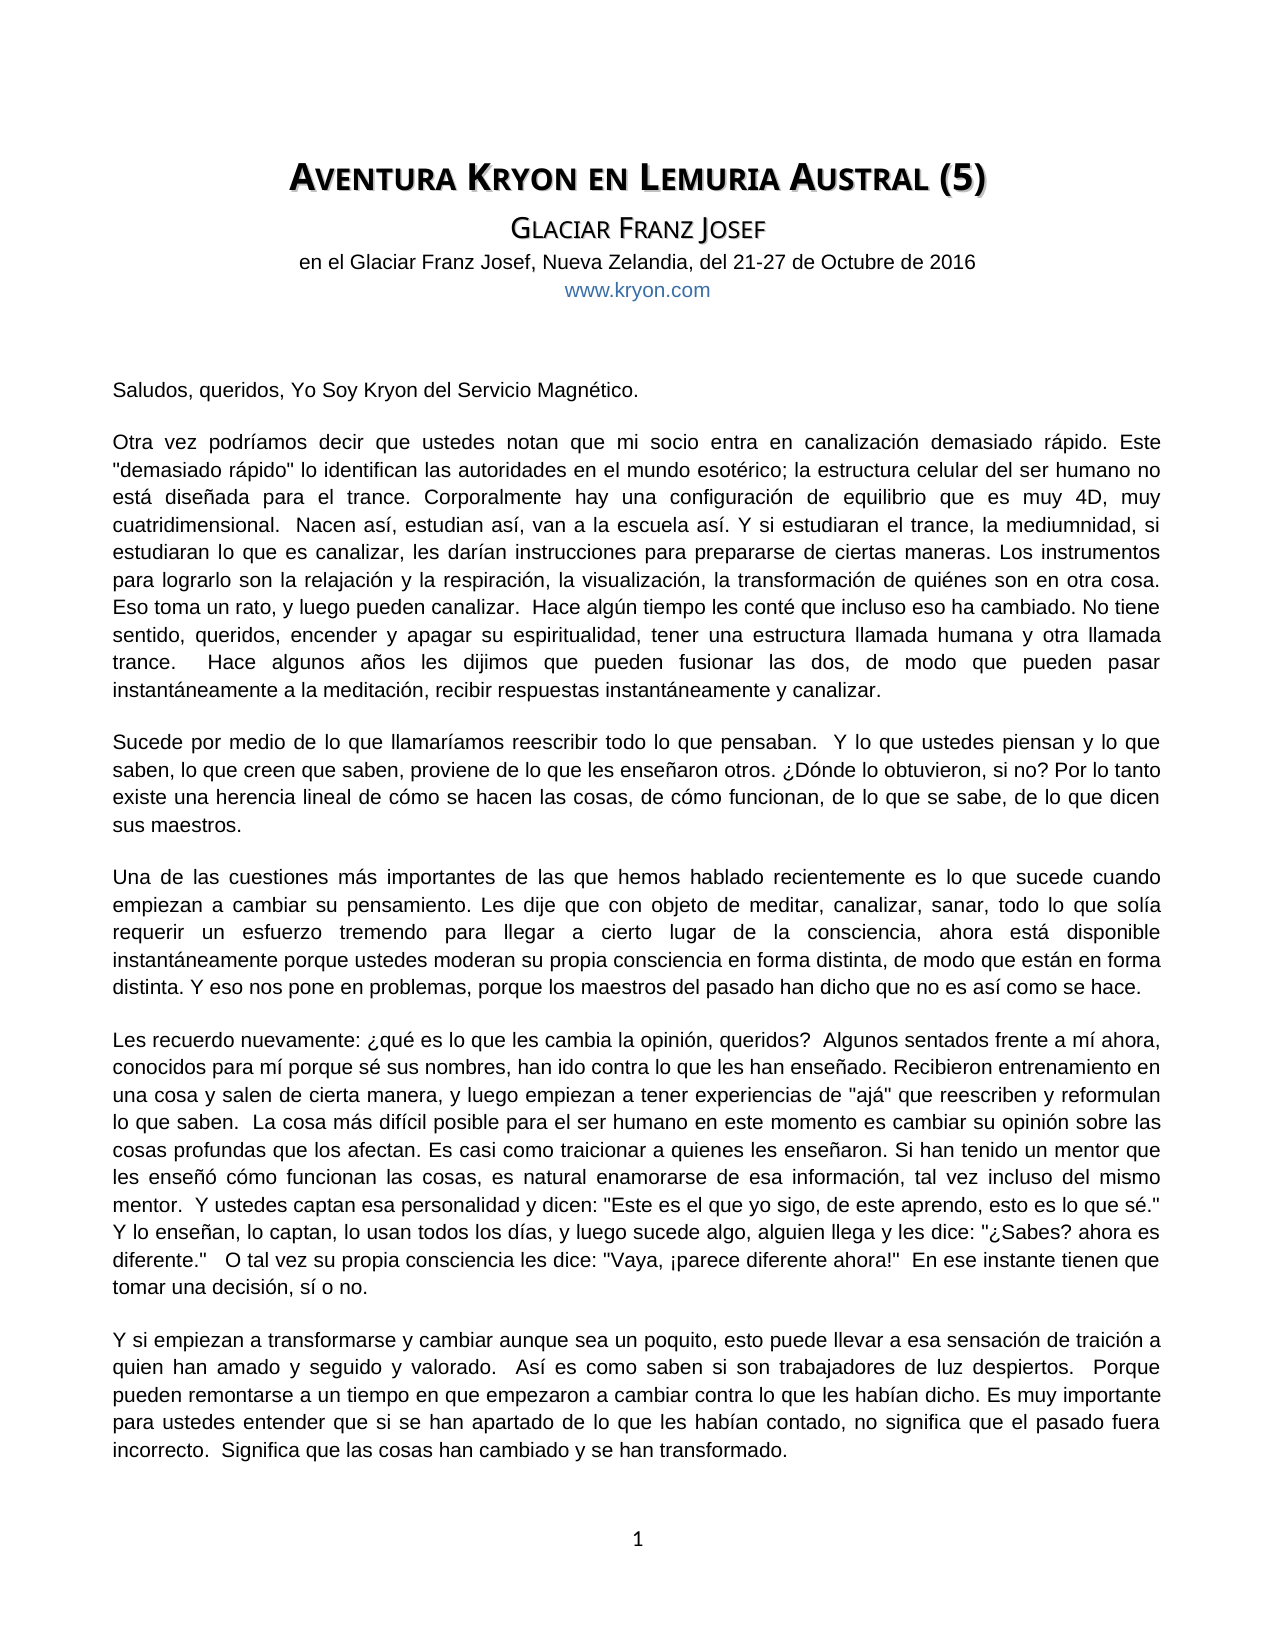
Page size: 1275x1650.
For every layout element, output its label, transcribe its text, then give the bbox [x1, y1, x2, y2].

text Sucede por medio de lo que llamaríamos reescribir todo lo que pensaban. Y lo que ustedes piensan y lo que saben, lo que creen que saben, proviene de lo que les enseñaron otros. ¿Dónde lo obtuvieron, si no? Por lo tanto existe una herencia lineal de cómo se hacen las cosas, de cómo funcionan, de lo que se sabe, de lo que dicen sus maestros. [112, 730, 1162, 836]
text Y si empiezan a transformarse y cambiar aunque sea un poquito, esto puede llevar a esa sensación de traición a quien han amado y seguido y valorado. Así es como saben si son trabajadores de luz despiertos. Porque pueden remontarse a un tiempo en que empezaron a cambiar contra lo que les habían dicho. Es muy importante para ustedes entender que si se han apartado de lo que les habían contado, no significa que el pasado fuera incorrecto. Significa que las cosas han cambiado y se han transformado. [112, 1327, 1162, 1461]
text Una de las cuestiones más importantes de las que hemos hablado recientemente es lo que sucede cuando empiezan a cambiar su pensamiento. Les dije que con objeto de meditar, canalizar, sanar, todo lo que solía requerir un esfuerzo tremendo para llegar a cierto lugar de la consciencia, ahora está disponible instantáneamente porque ustedes moderan su propia consciencia en forma distinta, de modo que están en forma distinta. Y eso nos pone en problemas, porque los maestros del pasado han dicho que no es así como se hace. [112, 865, 1162, 999]
text Les recuerdo nuevamente: ¿qué es lo que les cambia la opinión, queridos? Algunos sentados frente a mí ahora, conocidos para mí porque sé sus nombres, han ido contra lo que les han enseñado. Recibieron entrenamiento en una cosa y salen de cierta manera, y luego empiezan a tener experiencias de "ajá" que reescriben y reformulan lo que saben. La cosa más difícil posible para el ser humano en este momento es cambiar su opinión sobre las cosas profundas que los afectan. Es casi como traicionar a quienes les enseñaron. Si han tenido un mentor que les enseñó cómo funcionan las cosas, es natural enamorarse de esa información, tal vez incluso del mismo mentor. Y ustedes captan esa personalidad y dicen: "Este es el que yo sigo, de este aprendo, esto es lo que sé." Y lo enseñan, lo captan, lo usan todos los días, y luego sucede algo, alguien llega y les dice: "¿Sabes? ahora es diferente." O tal vez su propia consciencia les dice: "Vaya, ¡parece diferente ahora!" En ese instante tienen que tomar una decisión, sí o no. [112, 1027, 1162, 1299]
text Aventura Kryon en Lemuria Austral (5) Glaciar Franz Josef en el Glaciar Franz Josef, Nueva Zelandia, del 21-27 de Octubre de 2016 www.kryon.com [112, 150, 1162, 302]
text Otra vez podríamos decir que ustedes notan que mi socio entra en canalización demasiado rápido. Este "demasiado rápido" lo identifican las autoridades en el mundo esotérico; la estructura celular del ser humano no está diseñada para el trance. Corporalmente hay una configuración de equilibrio que es muy 4D, muy cuatridimensional. Nacen así, estudian así, van a la escuela así. Y si estudiaran el trance, la mediumnidad, si estudiaran lo que es canalizar, les darían instrucciones para prepararse de ciertas maneras. Los instrumentos para lograrlo son la relajación y la respiración, la visualización, la transformación de quiénes son en otra cosa. Eso toma un rato, y luego pueden canalizar. Hace algún tiempo les conté que incluso eso ha cambiado. No tiene sentido, queridos, encender y apagar su espiritualidad, tener una estructura llamada humana y otra llamada trance. Hace algunos años les dijimos que pueden fusionar las dos, de modo que pueden pasar instantáneamente a la meditación, recibir respuestas instantáneamente y canalizar. [112, 430, 1162, 701]
text Saludos, queridos, Yo Soy Kryon del Servicio Magnético. [112, 350, 1162, 401]
